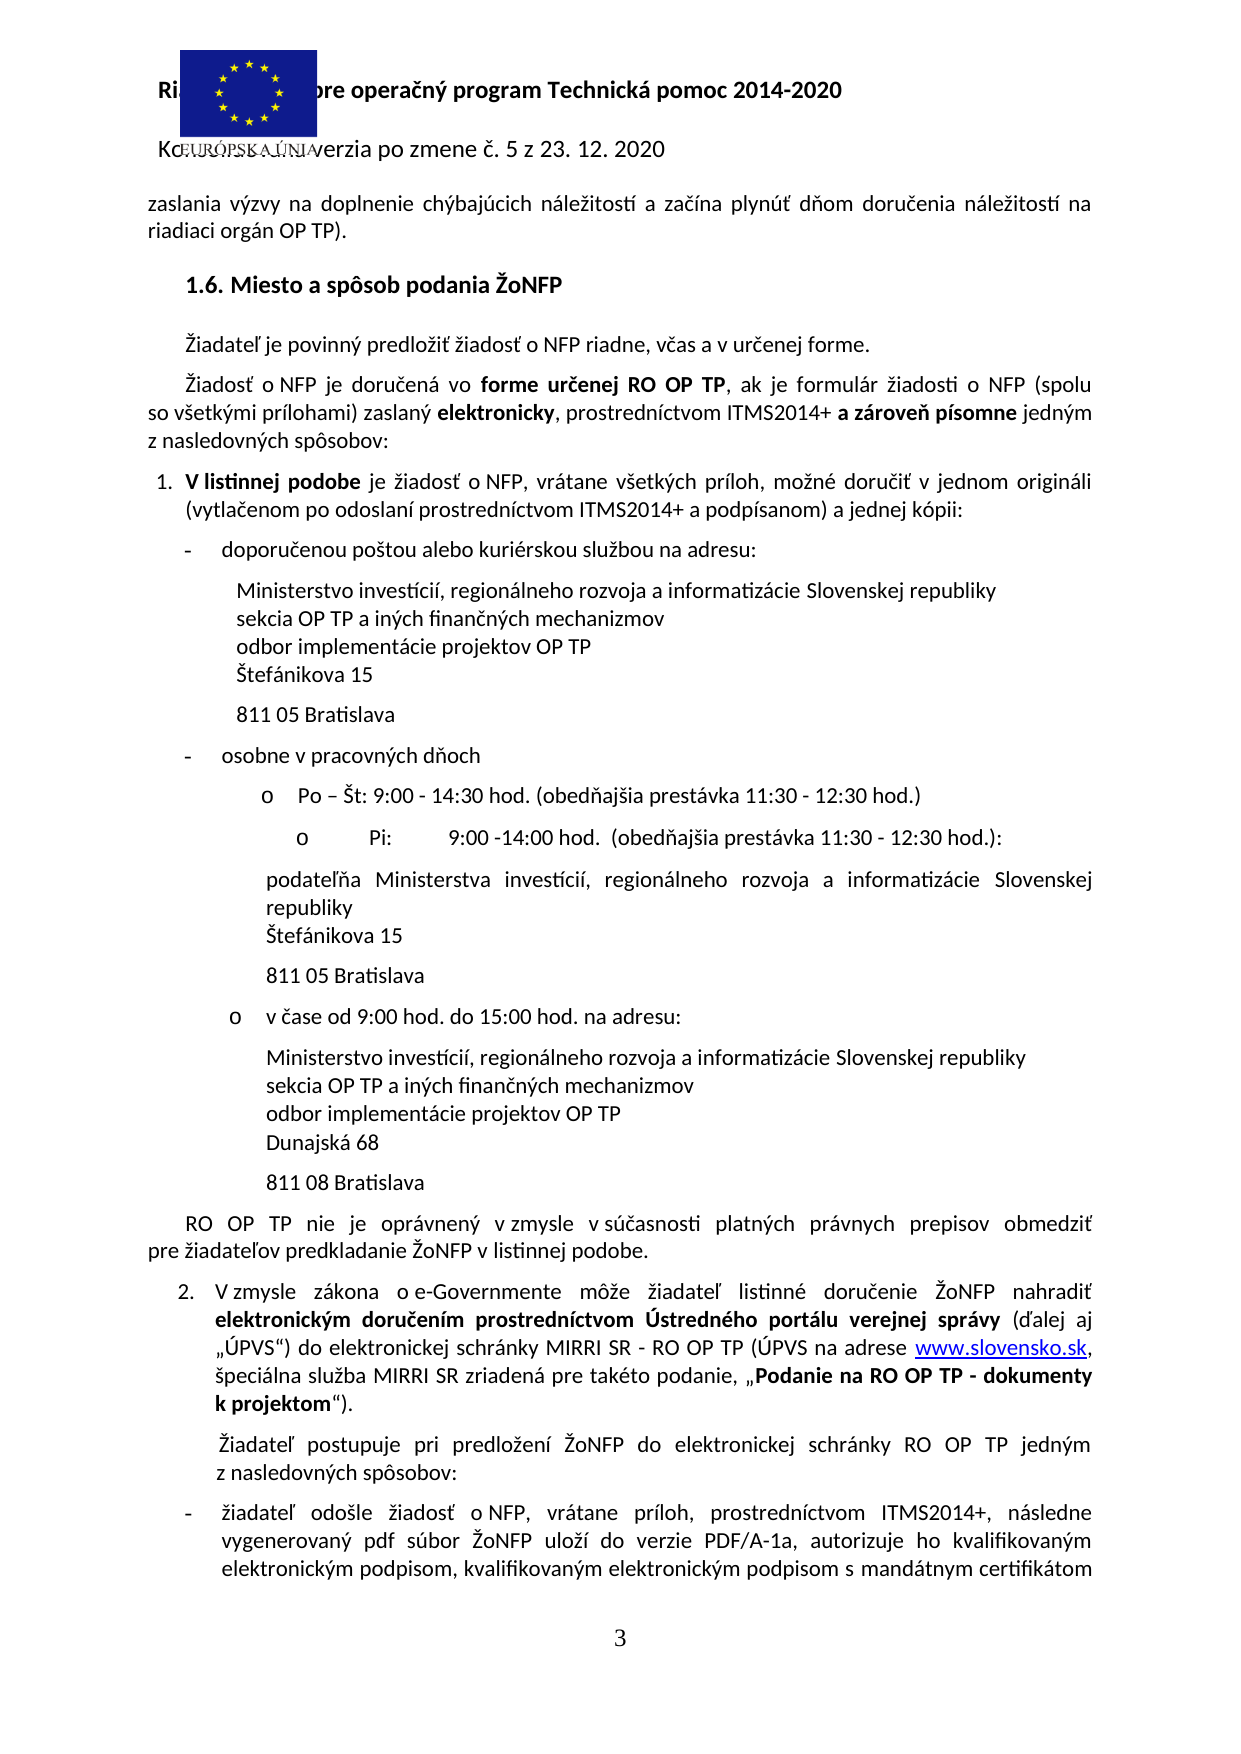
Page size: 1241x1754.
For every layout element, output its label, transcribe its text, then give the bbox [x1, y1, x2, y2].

text RO OP TP nie je oprávnený v zmysle v súčasnosti platných právnych prepisov obmedziť pre žiadateľov predkladanie ŽoNFP v listinnej podobe. [148, 1209, 1093, 1265]
text Bratislava [266, 961, 1093, 989]
text 811 08 Bratislava [266, 1168, 1093, 1196]
text Žiadateľ postupuje pri predložení ŽoNFP do elektronickej schránky RO OP TP jedným z nasledovných spôsobov: [216, 1430, 1093, 1486]
list V zmysle zákona o e-Governmente môže žiadateľ listinné doručenie ŽoNFP nahradiť elektronickým doručením prostredníctvom Ústredného portálu verejnej správy (ďalej aj „ÚPVS“) do elektronickej schránky RO OP TP (ÚPVS na adrese www.slovensko.sk, špeciálna služba SR zriadená pre takéto podanie, „Podanie na RO OP TP - dokumenty k projektom“). [177, 1277, 1093, 1417]
text podateľňa Slovenskej republiky [266, 865, 1093, 921]
list osobne v pracovných dňoch [184, 741, 1093, 769]
text Žiadateľ je povinný predložiť žiadosť o NFP riadne, včas a v určenej forme. [148, 330, 1093, 358]
list V listinnej podobe je žiadosť o NFP, vrátane všetkých príloh, možné doručiť v jednom origináli (vytlačenom po odoslaní prostredníctvom ITMS2014+ a podpísanom) a jednej kópii: [156, 467, 1093, 523]
text Slovenskej republiky [266, 1043, 1093, 1072]
picture [179, 50, 318, 155]
text odbor implementácie projektov OP TP [266, 1099, 1093, 1128]
text Dunajská 68 [266, 1128, 1093, 1156]
text odbor implementácie projektov OP TP [236, 632, 1093, 660]
list Miesto a spôsob podania ŽoNFP [185, 270, 1093, 300]
text Slovenskej republiky [236, 576, 1093, 604]
list doporučenou poštou alebo kuriérskou službou na adresu: [184, 535, 1093, 563]
list v čase od hod. do hod. na adresu: [228, 1002, 1093, 1031]
text Bratislava [236, 700, 1093, 728]
text Žiadosť o NFP je doručená vo forme určenej RO OP TP, ak je formulár žiadosti o NFP (spolu so všetkými prílohami) zaslaný elektronicky, prostredníctvom ITMS2014+ a zároveň písomne jedným z nasledovných spôsobov: [148, 370, 1093, 454]
